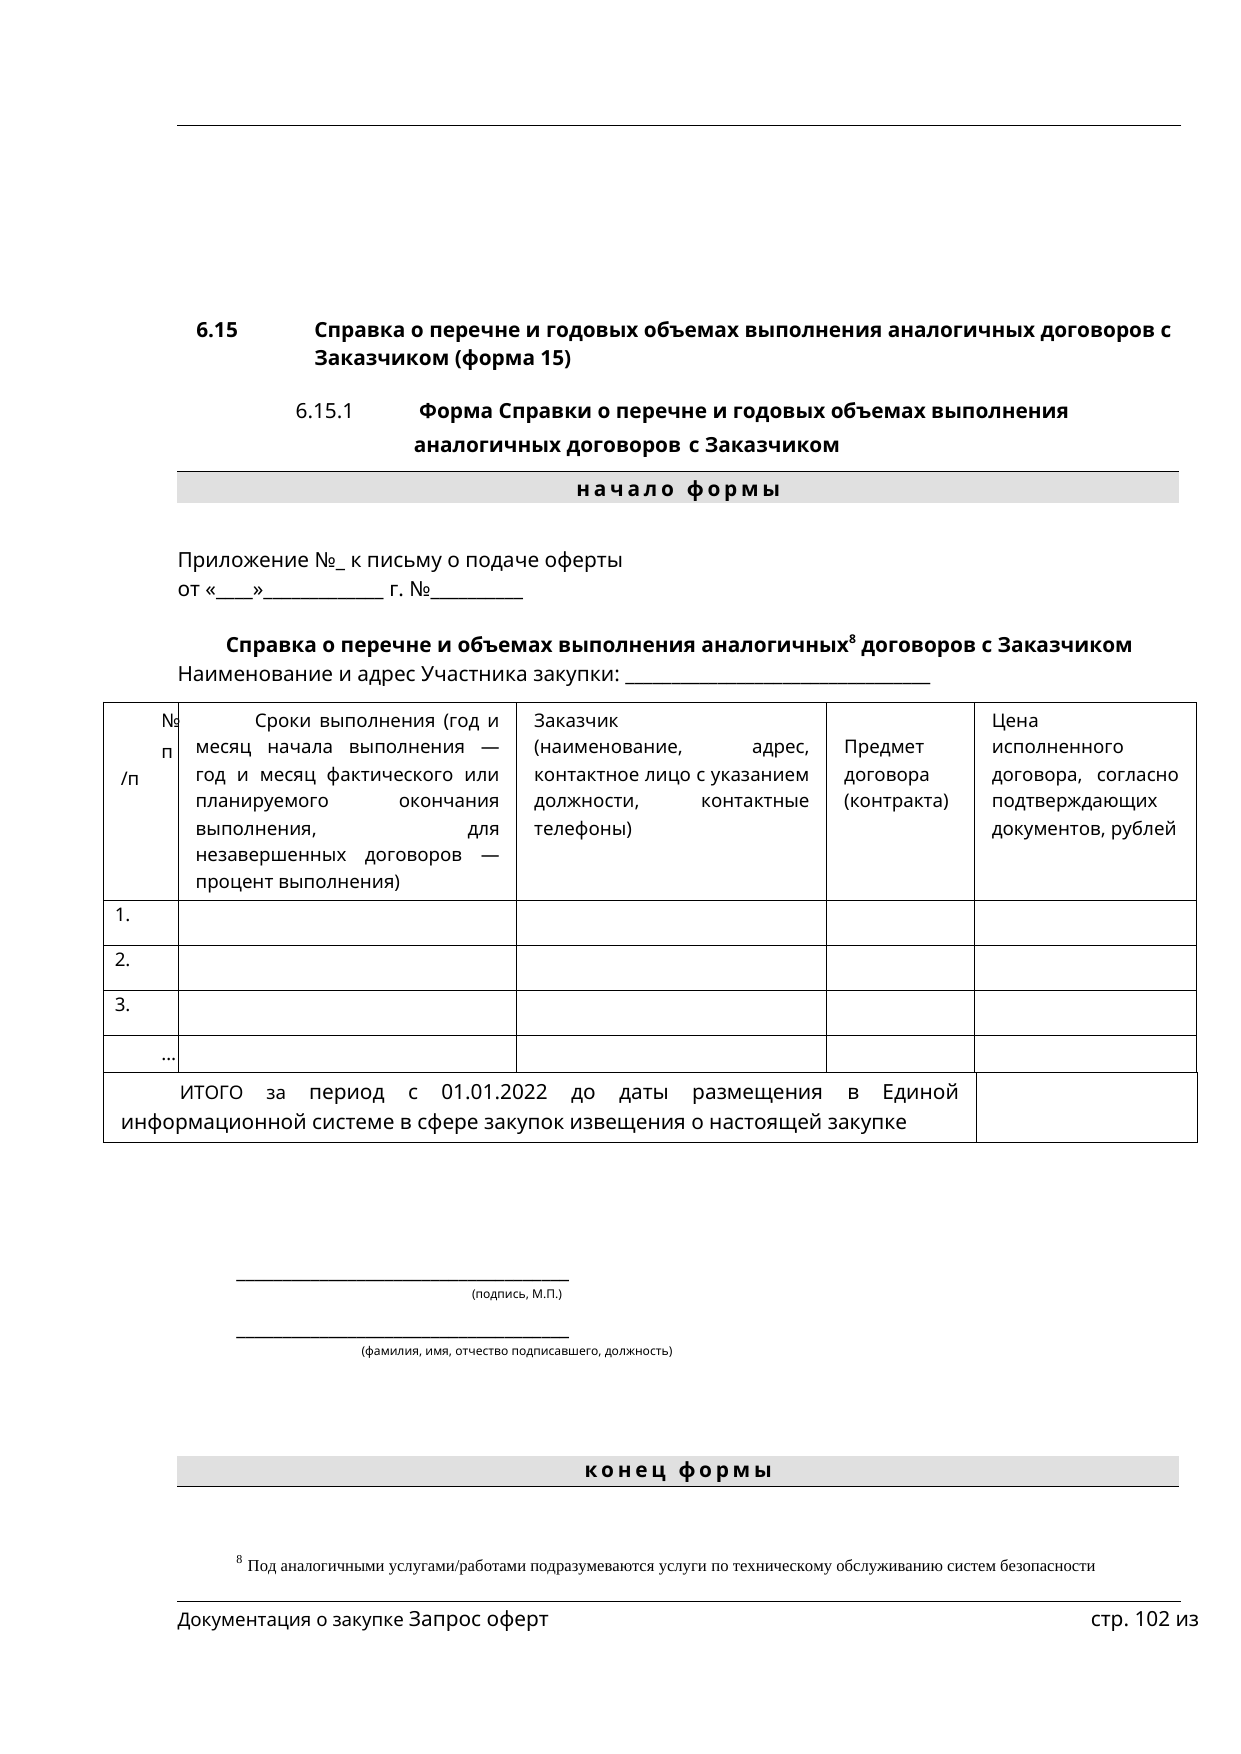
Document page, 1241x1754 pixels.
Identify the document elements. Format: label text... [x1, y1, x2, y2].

text (фамилия, имя, отчество подписавшего, должность) [177, 1342, 797, 1370]
table_cell [517, 1036, 826, 1072]
table_cell [179, 991, 516, 1035]
table_cell [827, 901, 974, 945]
table_header № п/п [104, 703, 178, 900]
text ____________________________________ [177, 1257, 1181, 1285]
table_cell [975, 946, 1196, 990]
text начало формы [177, 472, 1179, 503]
table_cell [975, 901, 1196, 945]
table_cell [827, 946, 974, 990]
table_cell [517, 901, 826, 945]
table_cell [517, 946, 826, 990]
table_cell … [104, 1036, 178, 1072]
table_cell [104, 946, 178, 990]
text конец формы [177, 1456, 1179, 1486]
table_header Цена исполненного договора, согласно подтверждающих документов, рублей [975, 703, 1196, 900]
table_cell ИТОГО за период с 01.01.2022 до даты размещения в Единой информационной системе в сфере закупок извещения о настоящей закупке [104, 1073, 976, 1142]
subtitle Справка о перечне и годовых объемах выполнения аналогичных договоров с Заказчиком (форма 15) [196, 315, 1181, 372]
table_cell [827, 1036, 974, 1072]
table_header Сроки выполнения (год и месяц начала выполнения — год и месяц фактического или планируемого окончания выполнения, для незавершенных договоров — процент выполнения) [179, 703, 516, 900]
table_cell [977, 1073, 1197, 1142]
table_cell [975, 991, 1196, 1035]
text ____________________________________ [177, 1313, 1181, 1342]
table_cell [179, 1036, 516, 1072]
text Наименование и адрес Участника закупки: _________________________________ [177, 659, 1181, 687]
table_header Заказчик (наименование, адрес, контактное лицо с указанием должности, контактные телефоны) [517, 703, 826, 900]
table_cell [517, 991, 826, 1035]
text Справка о перечне и объемах выполнения аналогичных договоров с Заказчиком [177, 631, 1181, 659]
table_cell [179, 946, 516, 990]
table_cell [975, 1036, 1196, 1072]
list Форма Справки о перечне и годовых объемах выполнения аналогичных договоров с Заказчиком [295, 397, 1181, 459]
table_cell [827, 991, 974, 1035]
table_cell [179, 901, 516, 945]
table_header Предмет договора (контракта) [827, 703, 974, 900]
table_cell [104, 991, 178, 1035]
text (подпись, М.П.) [177, 1285, 797, 1313]
table_cell [104, 901, 178, 945]
text Приложение №_ к письму о подаче оферты от «____»_____________ г. №__________ [177, 545, 1181, 602]
